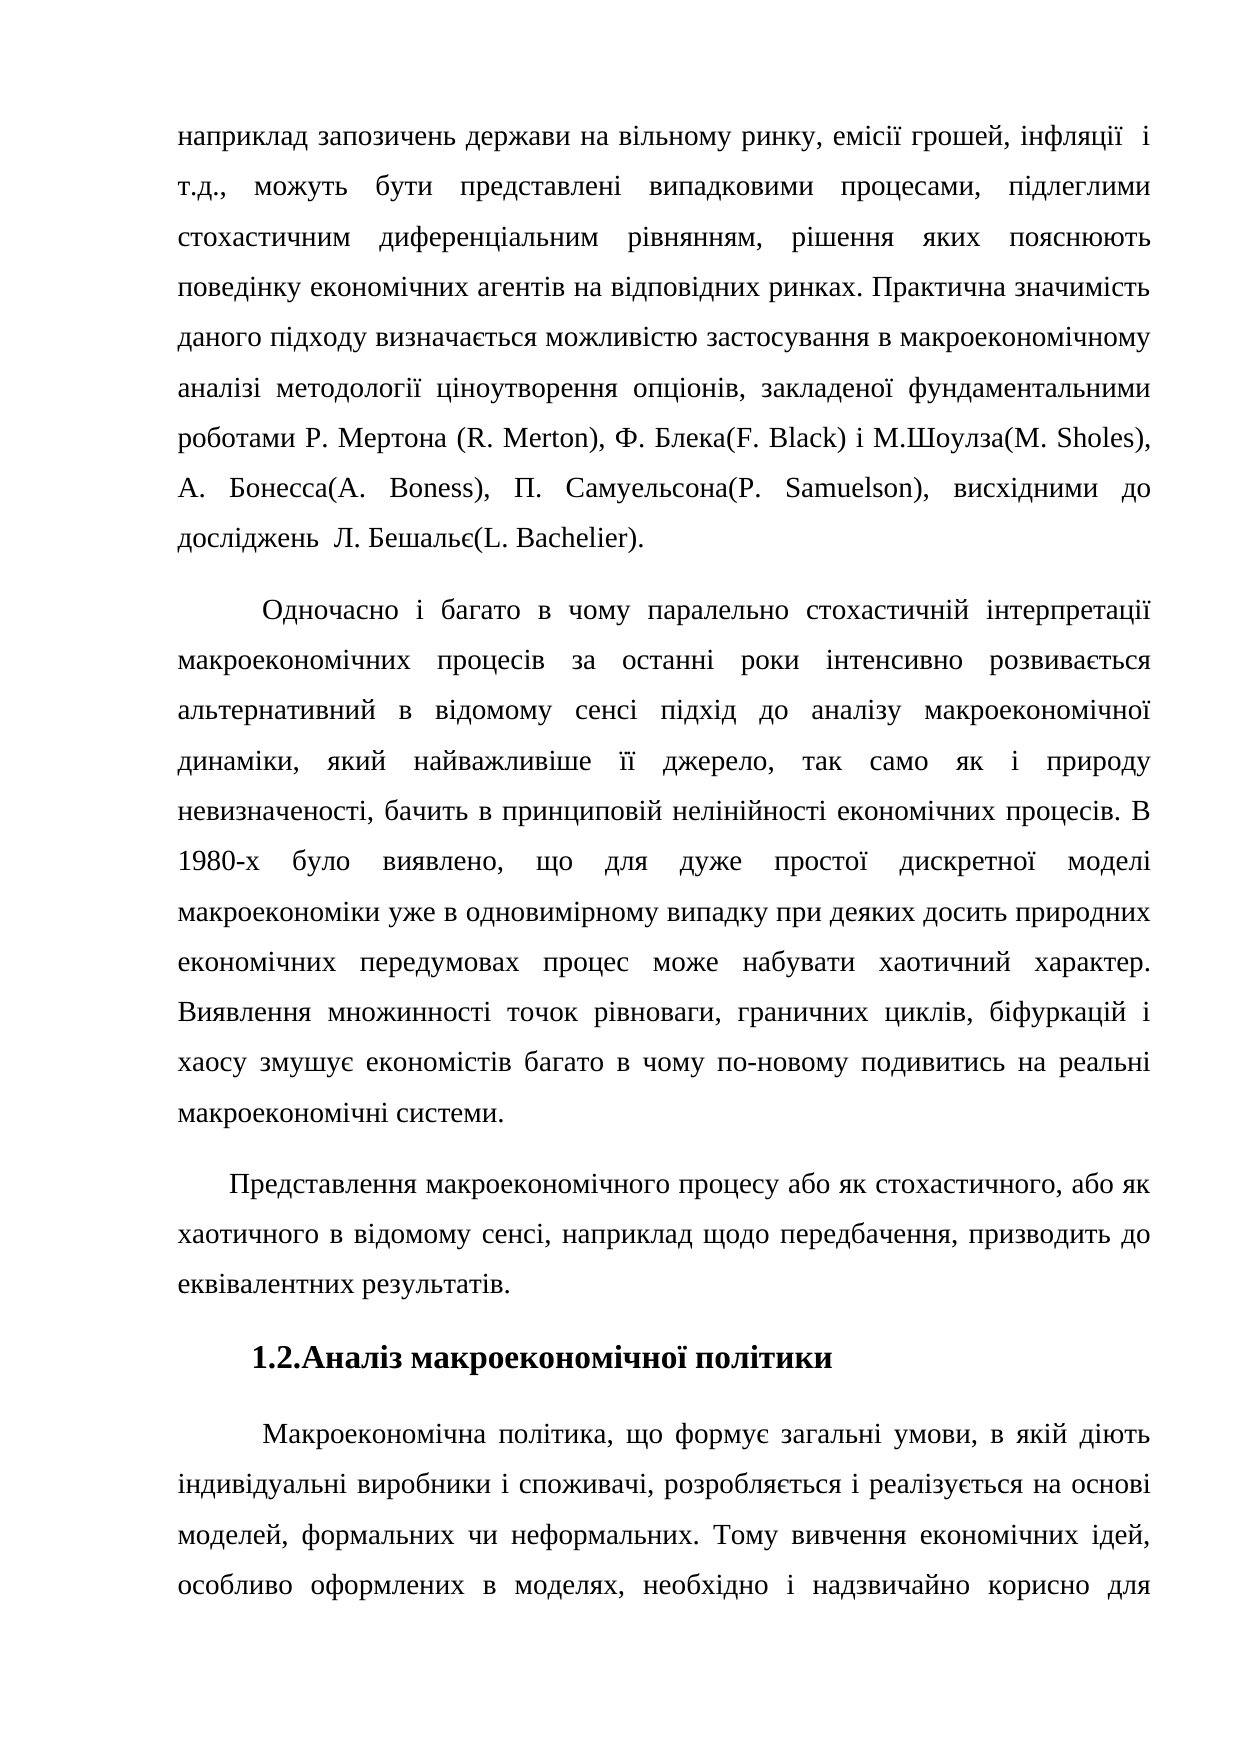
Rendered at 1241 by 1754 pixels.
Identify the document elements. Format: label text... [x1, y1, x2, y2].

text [177, 118, 1152, 554]
text 1.2.Аналіз макроекономічної політики [177, 1338, 1152, 1376]
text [177, 1416, 1152, 1601]
text Одночасно і багато в чому паралельно стохастичній інтерпретації макроекономічних процесів за останні роки інтенсивно розвивається альтернативний в відомому сенсі підхід до аналізу макроекономічної динаміки, який найважливіше її джерело, так само як і природу невизначеності, бачить в принциповій нелінійності економічних процесів. В 1980-х було виявлено, що для дуже простої дискретної моделі макроекономіки уже в одновимірному випадку при деяких досить природних економічних передумовах процес може набувати хаотичний характер. Виявлення множинності точок рівноваги, граничних циклів, біфуркацій і хаосу змушує економістів багато в чому по-новому подивитись на реальні макроекономічні системи. [177, 592, 1152, 1128]
text Представлення макроекономічного процесу або як стохастичного, або як хаотичного в відомому сенсі, наприклад щодо передбачення, призводить до еквівалентних результатів. [177, 1166, 1152, 1300]
